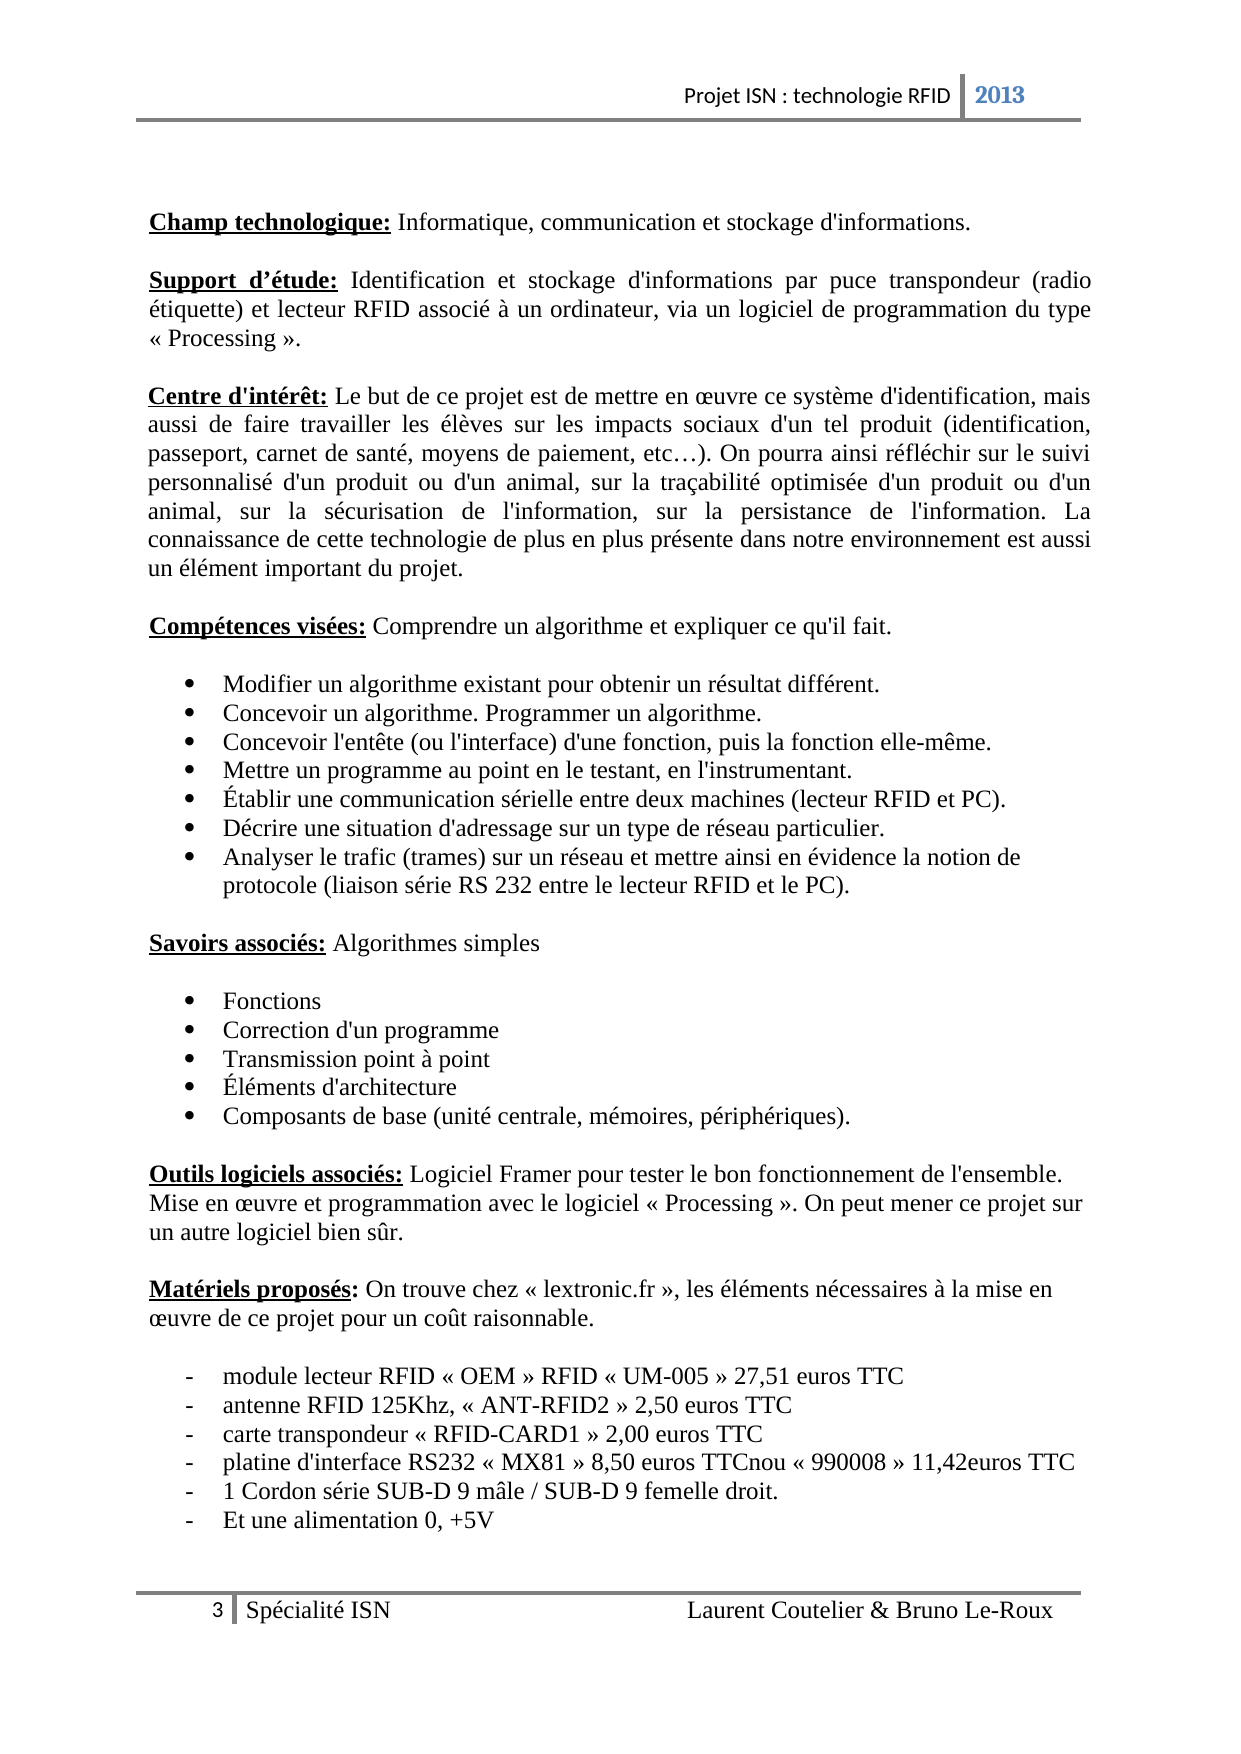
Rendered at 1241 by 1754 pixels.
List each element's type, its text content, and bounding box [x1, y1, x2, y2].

text Support d’étude: Identification et stockage d'informations par puce transpondeur (radio étiquette) et lecteur RFID associé à un ordinateur, via un logiciel de programmation du type « Processing ». [149, 265, 1092, 352]
list Correction d'un programme [185, 1015, 1092, 1044]
list module lecteur RFID « OEM » RFID « UM-005 » 27,51 euros TTC [185, 1361, 1092, 1390]
list Établir une communication sérielle entre deux machines (lecteur RFID et PC). [185, 784, 1092, 813]
list Éléments d'architecture [185, 1072, 1092, 1101]
list Fonctions [185, 986, 1092, 1015]
list Concevoir l'entête (ou l'interface) d'une fonction, puis la fonction elle-même. [185, 727, 1092, 755]
list Et une alimentation 0, +5V [185, 1505, 1092, 1534]
list Concevoir un algorithme. Programmer un algorithme. [185, 698, 1092, 727]
list Transmission point à point [185, 1044, 1092, 1072]
list 1 Cordon série SUB-D 9 mâle / SUB-D 9 femelle droit. [185, 1476, 1092, 1505]
list Mettre un programme au point en le testant, en l'instrumentant. [185, 755, 1092, 784]
text Savoirs associés: Algorithmes simples [149, 928, 1092, 957]
text Centre d'intérêt: Le but de ce projet est de mettre en œuvre ce système d'identification, mais aussi de faire travailler les élèves sur les impacts sociaux d'un tel produit (identification, passeport, carnet de santé, moyens de paiement, etc…). On pourra ainsi réfléchir sur le suivi personnalisé d'un produit ou d'un animal, sur la traçabilité optimisée d'un produit ou d'un animal, sur la sécurisation de l'information, sur la persistance de l'information. La connaissance de cette technologie de plus en plus présente dans notre environnement est aussi un élément important du projet. [148, 381, 1092, 582]
text Compétences visées: Comprendre un algorithme et expliquer ce qu'il fait. [149, 611, 1092, 640]
text Outils logiciels associés: Logiciel Framer pour tester le bon fonctionnement de l'ensemble. Mise en œuvre et programmation avec le logiciel « Processing ». On peut mener ce projet sur un autre logiciel bien sûr. [149, 1159, 1092, 1245]
text Champ technologique: Informatique, communication et stockage d'informations. [149, 207, 1092, 236]
list Décrire une situation d'adressage sur un type de réseau particulier. [185, 813, 1092, 842]
list Composants de base (unité centrale, mémoires, périphériques). [185, 1101, 1092, 1130]
text Matériels proposés: On trouve chez « lextronic.fr », les éléments nécessaires à la mise en œuvre de ce projet pour un coût raisonnable. [149, 1274, 1092, 1332]
list platine d'interface RS232 « MX81 » 8,50 euros TTCnou « 990008 » 11,42euros TTC [185, 1447, 1092, 1476]
list antenne RFID 125Khz, « ANT-RFID2 » 2,50 euros TTC [185, 1390, 1092, 1419]
list Analyser le trafic (trames) sur un réseau et mettre ainsi en évidence la notion de protocole (liaison série RS 232 entre le lecteur RFID et le PC). [185, 842, 1092, 899]
list carte transpondeur « RFID-CARD1 » 2,00 euros TTC [185, 1419, 1092, 1447]
list Modifier un algorithme existant pour obtenir un résultat différent. [185, 669, 1092, 698]
